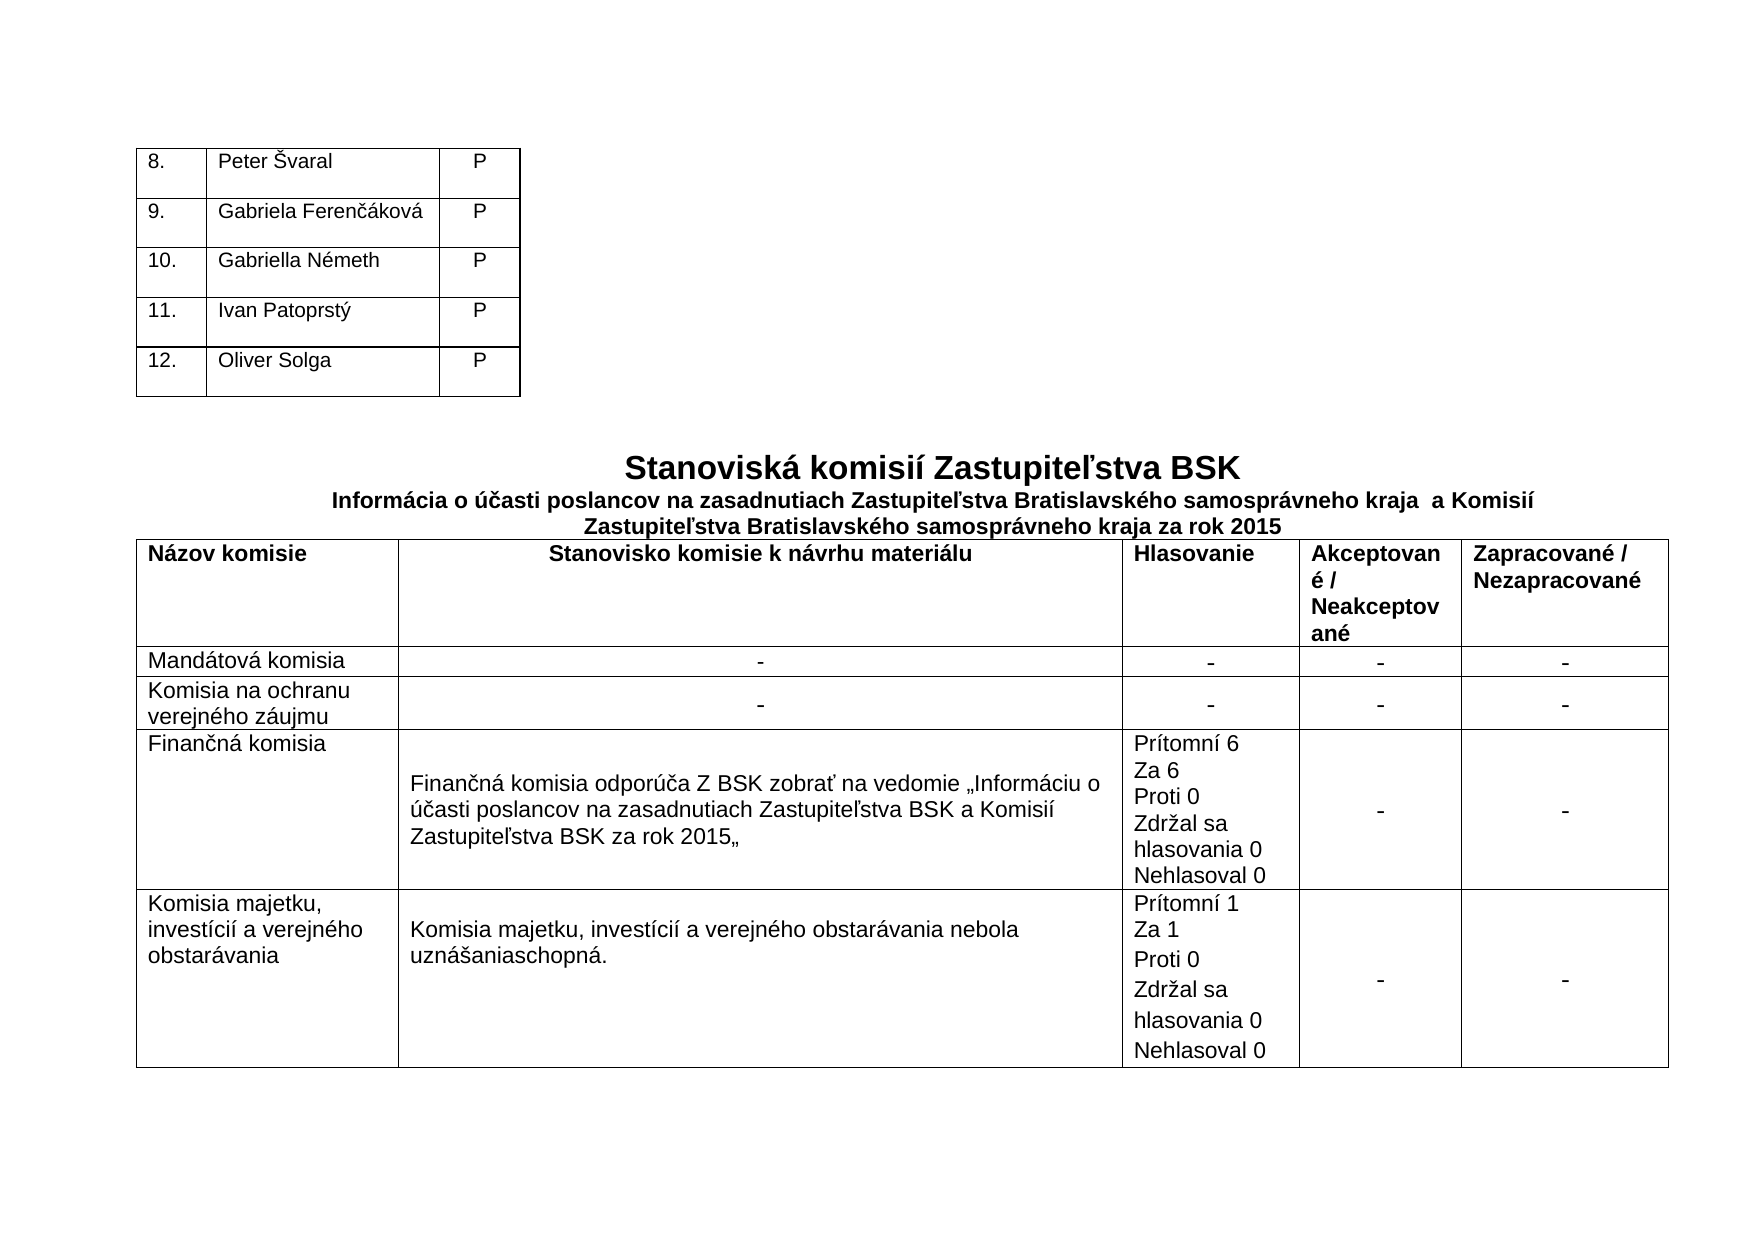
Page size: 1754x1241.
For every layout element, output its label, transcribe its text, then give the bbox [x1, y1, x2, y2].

table_cell Komisia majetku, investícií a verejného obstarávania [137, 890, 398, 1067]
table_cell 8. [137, 149, 206, 197]
table_cell 12. [137, 348, 206, 396]
text Stanoviská komisií Zastupiteľstva BSK [259, 448, 1606, 487]
table_cell - [1462, 730, 1668, 888]
table_cell P [440, 248, 519, 297]
table_cell P [440, 298, 519, 346]
table_cell Gabriela Ferenčáková [207, 199, 439, 247]
table_cell - [1123, 677, 1299, 729]
table_cell - [1462, 890, 1668, 1067]
text Informácia o účasti poslancov na zasadnutiach Zastupiteľstva Bratislavského samosprávneho kraja a Komisií Zastupiteľstva Bratislavského samosprávneho kraja za rok 2015 [259, 487, 1606, 539]
table_cell - [1462, 647, 1668, 676]
table_header Názov komisie [137, 540, 398, 646]
table_cell - [1300, 647, 1461, 676]
table_header Akceptované / Neakceptované [1300, 540, 1461, 646]
table_header Zapracované / Nezapracované [1462, 540, 1668, 646]
table_cell Finančná komisia [137, 730, 398, 888]
table_cell 10. [137, 248, 206, 297]
table_cell 9. [137, 199, 206, 247]
table_cell - [1462, 677, 1668, 729]
table_header Stanovisko komisie k návrhu materiálu [399, 540, 1122, 646]
table_cell - [1300, 730, 1461, 888]
table_cell Prítomní 1 Za 1 Proti 0 Zdržal sa hlasovania 0 Nehlasoval 0 [1123, 890, 1299, 1067]
table_cell Prítomní 6 Za 6 Proti 0 Zdržal sa hlasovania 0 Nehlasoval 0 [1123, 730, 1299, 888]
table_cell Komisia na ochranu verejného záujmu [137, 677, 398, 729]
table_cell Komisia majetku, investícií a verejného obstarávania nebola uznášaniaschopná. [399, 890, 1122, 1067]
table_cell Mandátová komisia [137, 647, 398, 676]
table_cell P [440, 199, 519, 247]
table_cell Oliver Solga [207, 348, 439, 396]
table_cell - [1123, 647, 1299, 676]
table_cell 11. [137, 298, 206, 346]
table_cell Finančná komisia odporúča Z BSK zobrať na vedomie „Informáciu o účasti poslancov na zasadnutiach Zastupiteľstva BSK a Komisií Zastupiteľstva BSK za rok 2015„ [399, 730, 1122, 888]
table_cell - [399, 677, 1122, 729]
table_cell Gabriella Németh [207, 248, 439, 297]
table_cell P [440, 348, 519, 396]
table_cell Peter Švaral [207, 149, 439, 197]
table_cell P [440, 149, 519, 197]
table_cell - [1300, 677, 1461, 729]
table_cell Ivan Patoprstý [207, 298, 439, 346]
table_cell - [399, 647, 1122, 676]
table_header Hlasovanie [1123, 540, 1299, 646]
table_cell - [1300, 890, 1461, 1067]
